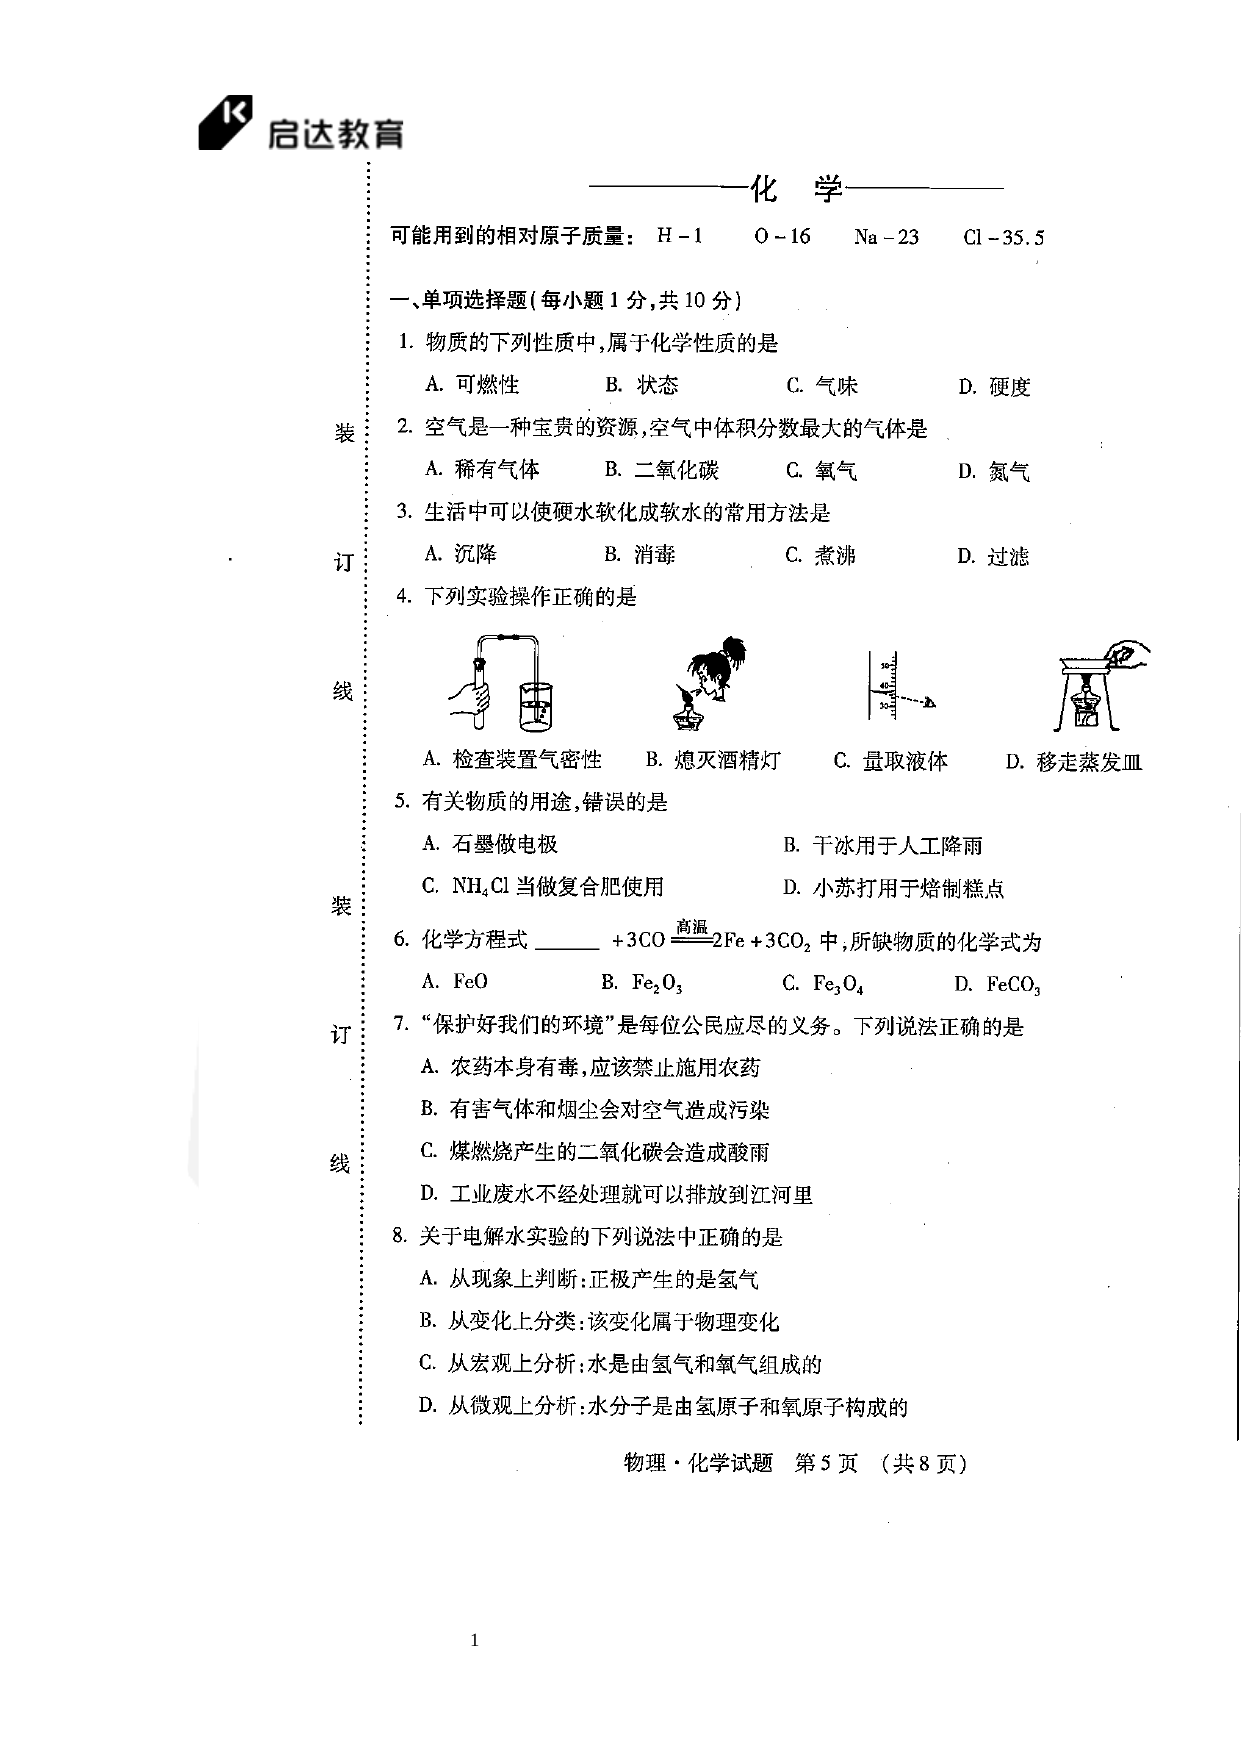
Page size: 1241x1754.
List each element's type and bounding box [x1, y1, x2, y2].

picture [198, 95, 404, 150]
picture [198, 162, 1241, 1523]
